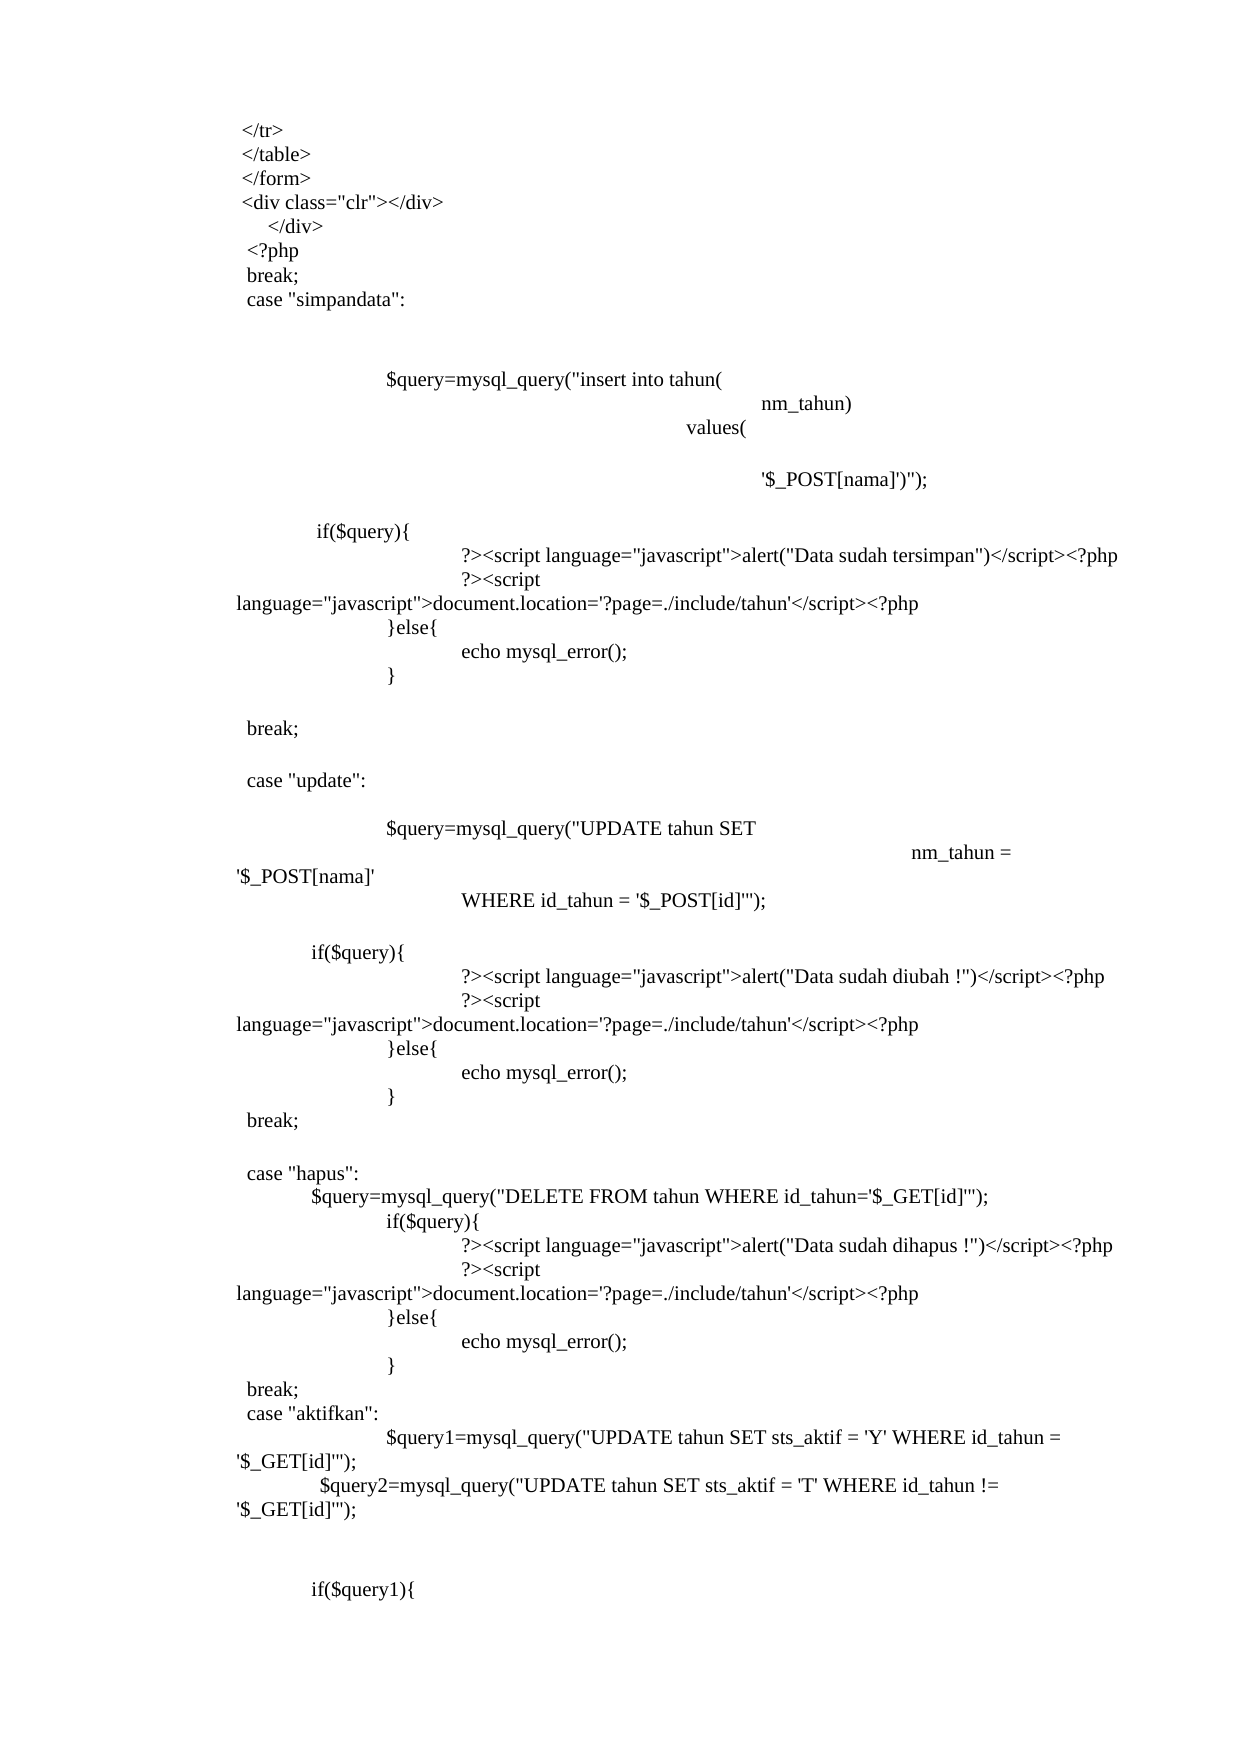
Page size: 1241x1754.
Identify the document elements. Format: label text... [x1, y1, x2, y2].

text ?><script language="javascript">alert("Data sudah tersimpan")</script><?php [236, 543, 1122, 567]
text } [236, 1353, 1122, 1377]
text case "hapus": [236, 1160, 1122, 1184]
text echo mysql_error(); [236, 1060, 1122, 1084]
text ?><script language="javascript">document.location='?page=./include/tahun'</script><?php [236, 1257, 1122, 1305]
text nm_tahun) [236, 391, 1122, 415]
text break; [236, 1108, 1122, 1132]
text }else{ [236, 615, 1122, 639]
text echo mysql_error(); [236, 639, 1122, 663]
text $query=mysql_query("UPDATE tahun SET [236, 816, 1122, 840]
text } [236, 1084, 1122, 1108]
text }else{ [236, 1036, 1122, 1060]
text break; [236, 715, 1122, 739]
text $query=mysql_query("DELETE FROM tahun WHERE id_tahun='$_GET[id]'"); [236, 1184, 1122, 1208]
text if($query){ [236, 940, 1122, 964]
text case "simpandata": [236, 287, 1122, 311]
text echo mysql_error(); [236, 1329, 1122, 1353]
text ?><script language="javascript">document.location='?page=./include/tahun'</script><?php [236, 988, 1122, 1036]
text break; [236, 262, 1122, 287]
text $query=mysql_query("insert into tahun( [236, 367, 1122, 391]
text }else{ [236, 1305, 1122, 1329]
text '$_POST[nama]')"); [236, 467, 1122, 491]
text values( [236, 415, 1122, 439]
text break; [236, 1377, 1122, 1401]
text </table> [236, 142, 1122, 166]
text case "aktifkan": [236, 1401, 1122, 1425]
text $query2=mysql_query("UPDATE tahun SET sts_aktif = 'T' WHERE id_tahun != '$_GET[id]'"); [236, 1473, 1122, 1521]
text if($query1){ [236, 1577, 1122, 1601]
text WHERE id_tahun = '$_POST[id]'"); [236, 888, 1122, 912]
text ?><script language="javascript">alert("Data sudah diubah !")</script><?php [236, 964, 1122, 988]
text nm_tahun = '$_POST[nama]' [236, 840, 1122, 888]
text case "update": [236, 767, 1122, 792]
text <?php [236, 238, 1122, 262]
text </tr> [236, 118, 1122, 142]
text </form> [236, 166, 1122, 190]
text ?><script language="javascript">document.location='?page=./include/tahun'</script><?php [236, 567, 1122, 615]
text $query1=mysql_query("UPDATE tahun SET sts_aktif = 'Y' WHERE id_tahun = '$_GET[id]'"); [236, 1425, 1122, 1473]
text if($query){ [236, 1208, 1122, 1233]
text ?><script language="javascript">alert("Data sudah dihapus !")</script><?php [236, 1233, 1122, 1257]
text <div class="clr"></div> [236, 190, 1122, 214]
text if($query){ [236, 519, 1122, 543]
text </div> [236, 214, 1122, 238]
text } [236, 663, 1122, 687]
